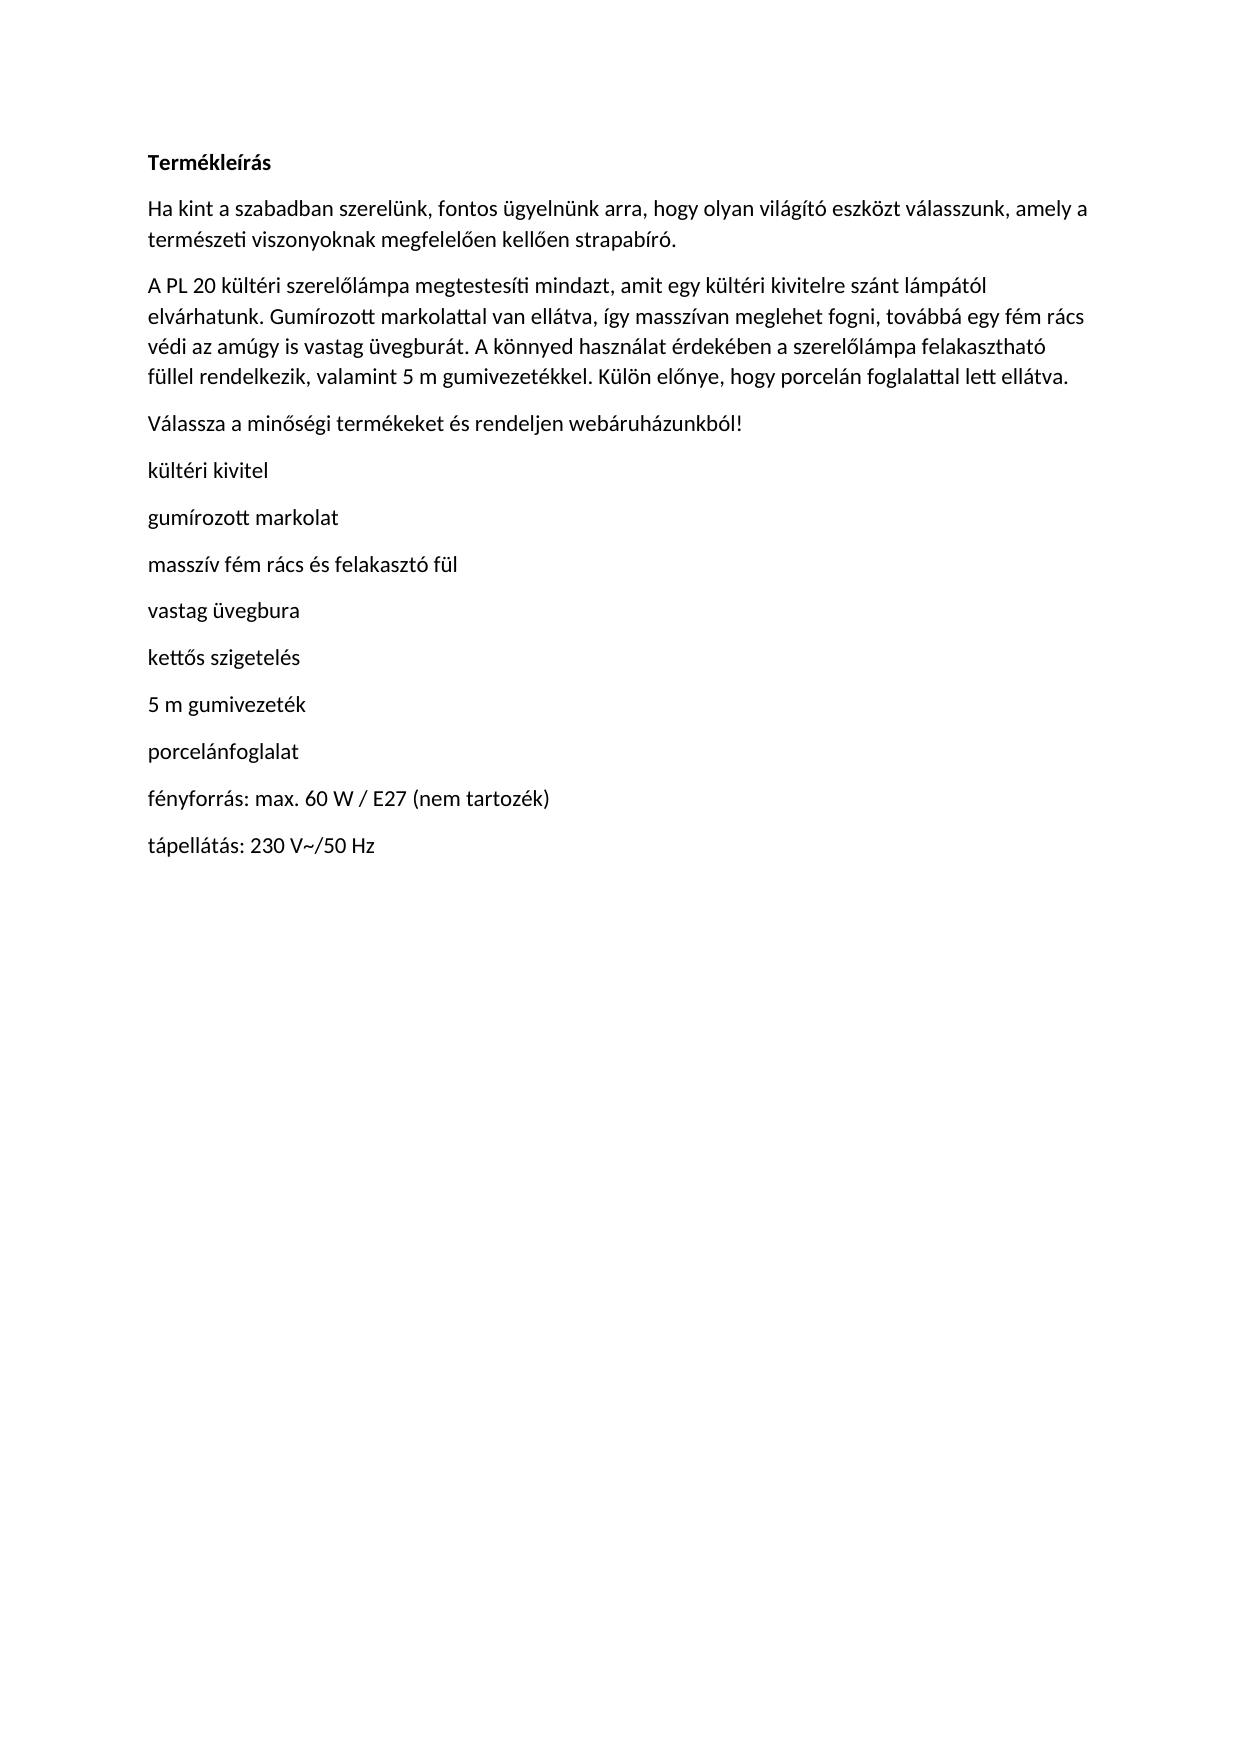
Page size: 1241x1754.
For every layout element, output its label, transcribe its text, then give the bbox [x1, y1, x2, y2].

text vastag üvegbura [148, 597, 1093, 624]
text A PL 20 kültéri szerelőlámpa megtestesíti mindazt, amit egy kültéri kivitelre szánt lámpától elvárhatunk. Gumírozott markolattal van ellátva, így masszívan meglehet fogni, továbbá egy fém rács védi az amúgy is vastag üvegburát. A könnyed használat érdekében a szerelőlámpa felakasztható füllel rendelkezik, valamint 5 m gumivezetékkel. Külön előnye, hogy porcelán foglalattal lett ellátva. [148, 272, 1093, 390]
text gumírozott markolat [148, 503, 1093, 531]
text 5 m gumivezeték [148, 690, 1093, 718]
text fényforrás: max. 60 W / E27 (nem tartozék) [148, 784, 1093, 812]
text porcelánfoglalat [148, 737, 1093, 765]
text Termékleírás [148, 148, 1093, 176]
text Válassza a minőségi termékeket és rendeljen webáruházunkból! [148, 409, 1093, 437]
text masszív fém rács és felakasztó fül [148, 550, 1093, 578]
text tápellátás: 230 V~/50 Hz [148, 831, 1093, 859]
text Ha kint a szabadban szerelünk, fontos ügyelnünk arra, hogy olyan világító eszközt válasszunk, amely a természeti viszonyoknak megfelelően kellően strapabíró. [148, 194, 1093, 253]
text kültéri kivitel [148, 456, 1093, 484]
text kettős szigetelés [148, 643, 1093, 671]
